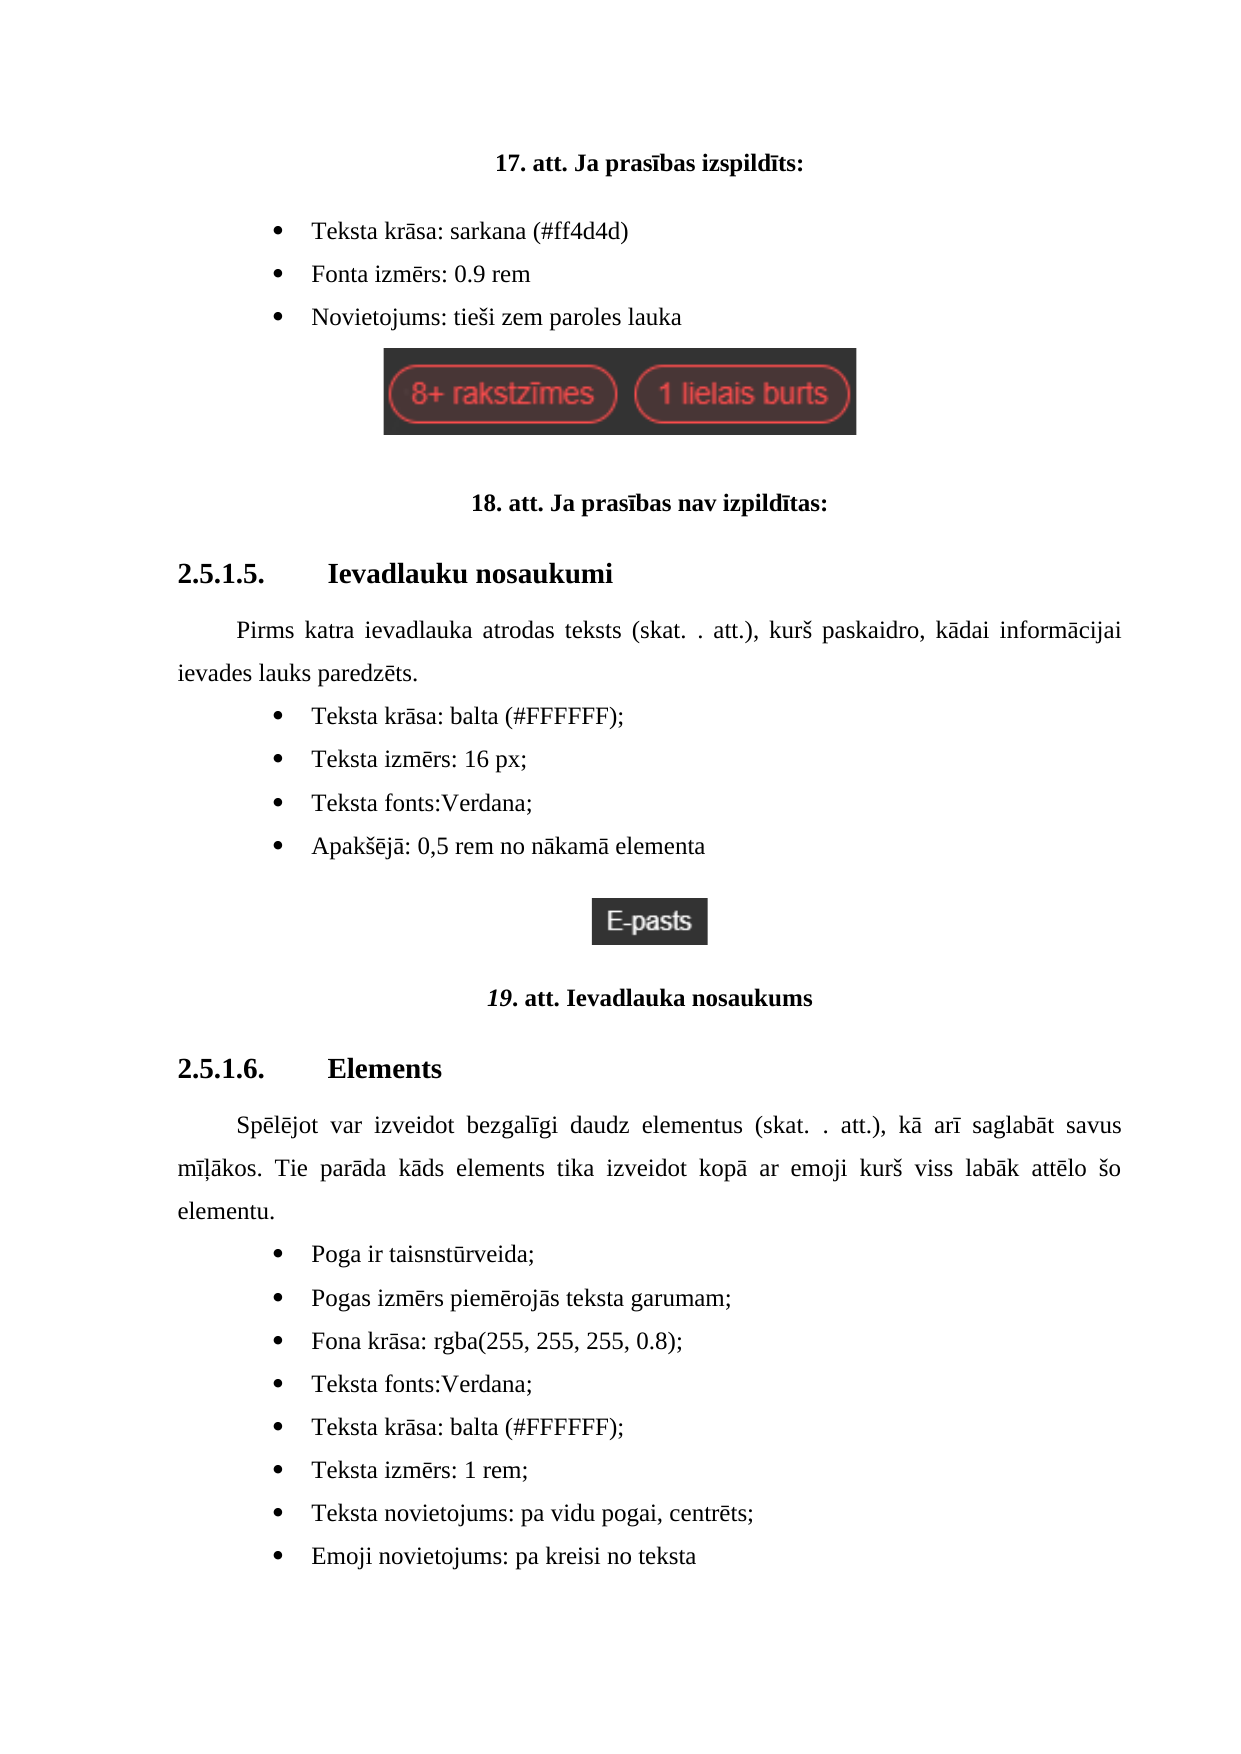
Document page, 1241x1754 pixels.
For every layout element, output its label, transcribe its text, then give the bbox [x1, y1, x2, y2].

list Teksta fonts:Verdana; [274, 788, 1122, 816]
list Apakšējā: 0,5 rem no nākamā elementa [274, 831, 1122, 859]
list Emoji novietojums: pa kreisi no teksta [274, 1541, 1122, 1570]
list Fona krāsa: rgba(255, 255, 255, 0.8); [274, 1326, 1122, 1354]
text Spēlējot var izveidot bezgalīgi daudz elementus (skat. 17. att.), kā arī saglabāt savus mīļākos. Tie parāda kāds elements tika izveidot kopā ar emoji kurš viss labāk attēlo šo elementu. [177, 1110, 1122, 1225]
list Poga ir taisnstūrveida; [274, 1239, 1122, 1268]
list Pogas izmērs piemērojās teksta garumam; [274, 1283, 1122, 1311]
picture [591, 898, 708, 945]
list Teksta krāsa: balta (#FFFFFF); [274, 1412, 1122, 1441]
list Teksta krāsa: balta (#FFFFFF); [274, 701, 1122, 730]
list Novietojums: tieši zem paroles lauka [274, 302, 1122, 331]
text Pirms katra ievadlauka atrodas teksts (skat. 13. att.), kurš paskaidro, kādai informācijai ievades lauks paredzēts. [177, 615, 1122, 687]
list Fonta izmērs: 0.9 rem [274, 259, 1122, 288]
list Teksta novietojums: pa vidu pogai, centrēts; [274, 1498, 1122, 1527]
list Teksta izmērs: 16 px; [274, 744, 1122, 773]
text 19. att. Ievadlauka nosaukums [177, 983, 1122, 1012]
text Elements [177, 1052, 1122, 1085]
list Teksta izmērs: 1 rem; [274, 1455, 1122, 1484]
text 18. att. Ja prasības nav izpildītas: [177, 370, 1122, 517]
picture [383, 348, 857, 435]
list Teksta krāsa: sarkana (#ff4d4d) [274, 216, 1122, 244]
text Ievadlauku nosaukumi [177, 557, 1122, 590]
text 17. att. Ja prasības izspildīts: [177, 148, 1122, 176]
list Teksta fonts:Verdana; [274, 1369, 1122, 1398]
